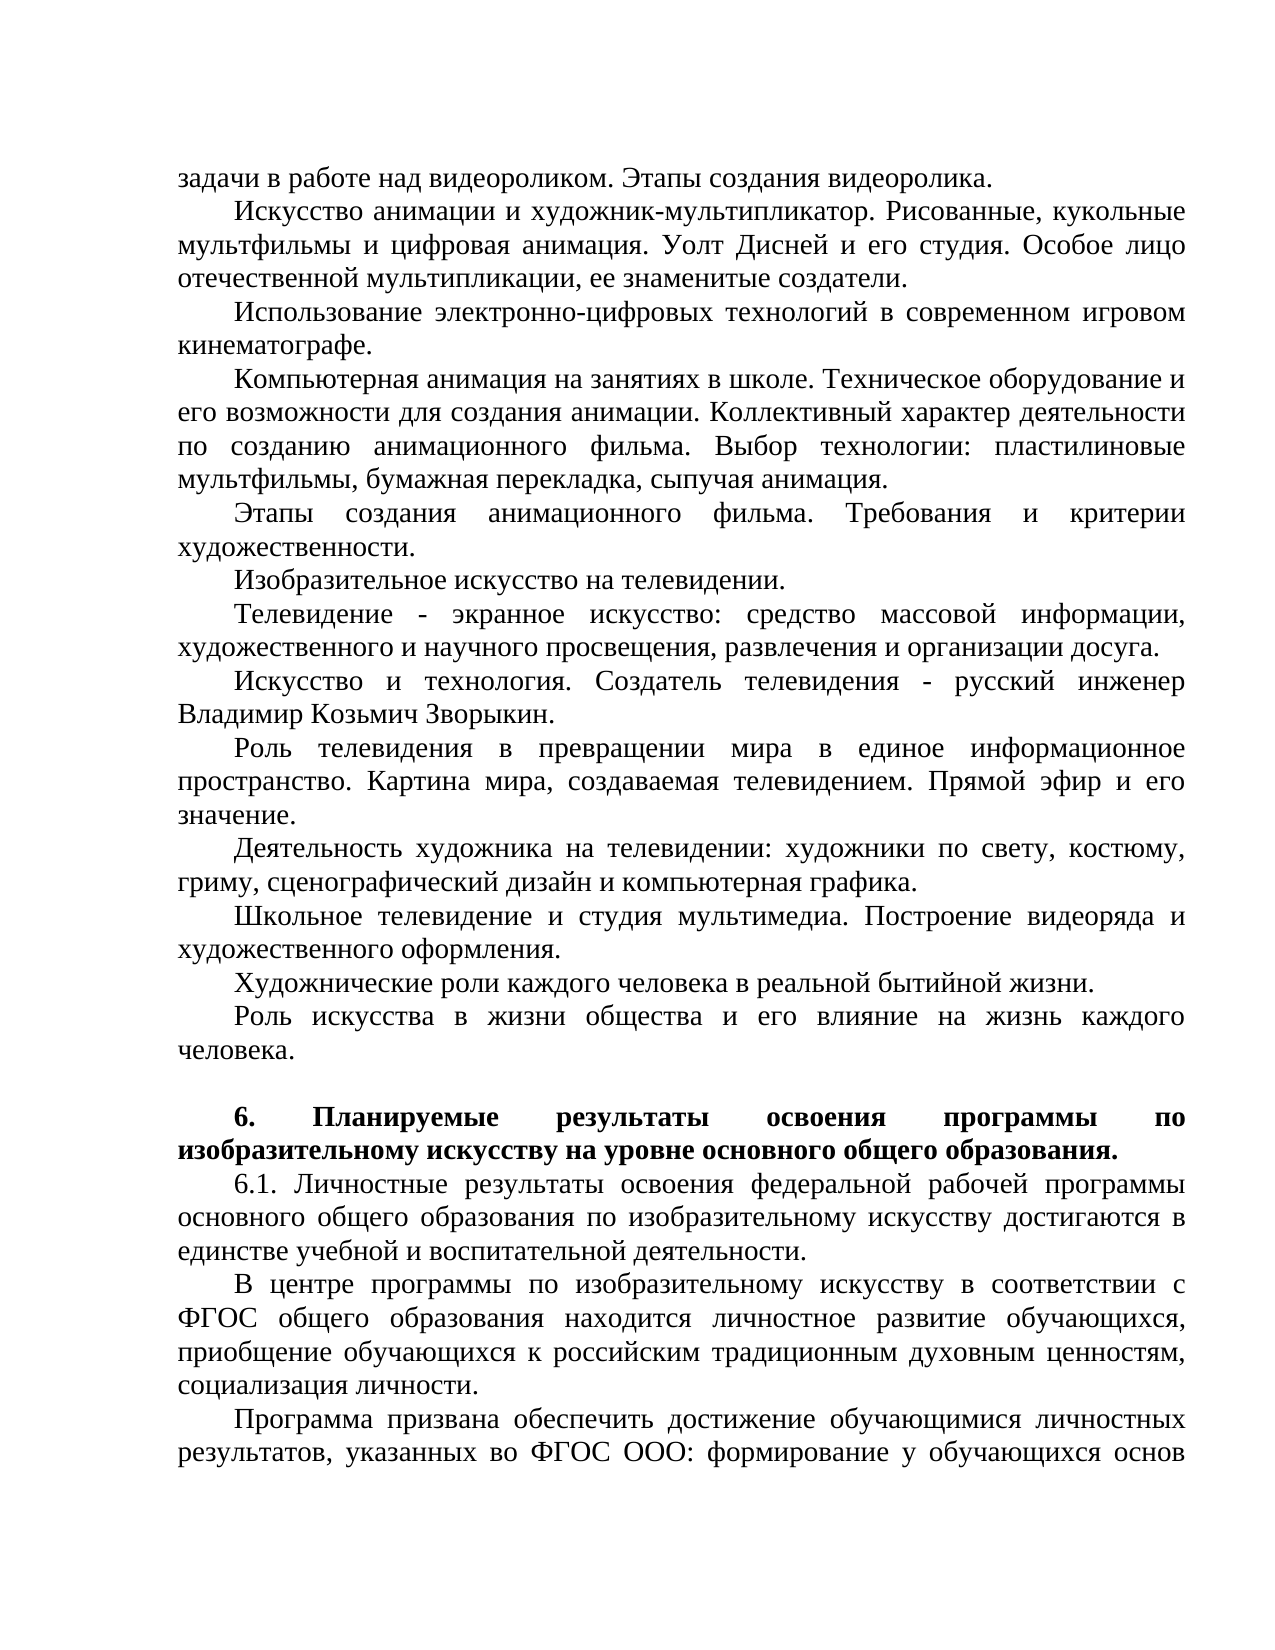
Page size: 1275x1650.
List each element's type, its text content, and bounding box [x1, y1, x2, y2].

text Школьное телевидение и студия мультимедиа. Построение видеоряда и художественного оформления. [177, 898, 1186, 965]
text Деятельность художника на телевидении: художники по свету, костюму, гриму, сценографический дизайн и компьютерная графика. [177, 831, 1186, 898]
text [177, 1401, 1186, 1468]
text Телевидение - экранное искусство: средство массовой информации, художественного и научного просвещения, развлечения и организации досуга. [177, 596, 1186, 663]
text Этапы создания анимационного фильма. Требования и критерии художественности. [177, 495, 1186, 562]
text Роль телевидения в превращении мира в единое информационное пространство. Картина мира, создаваемая телевидением. Прямой эфир и его значение. [177, 730, 1186, 831]
text Изобразительное искусство на телевидении. [177, 562, 1186, 596]
text Искусство анимации и художник-мультипликатор. Рисованные, кукольные мультфильмы и цифровая анимация. Уолт Дисней и его студия. Особое лицо отечественной мультипликации, ее знаменитые создатели. [177, 193, 1186, 294]
text В центре программы по изобразительному искусству в соответствии с ФГОС общего образования находится личностное развитие обучающихся, приобщение обучающихся к российским традиционным духовным ценностям, социализация личности. [177, 1267, 1186, 1401]
text 6.1. Личностные результаты освоения федеральной рабочей программы основного общего образования по изобразительному искусству достигаются в единстве учебной и воспитательной деятельности. [177, 1166, 1186, 1267]
text 6. Планируемые результаты освоения программы по изобразительному искусству на уровне основного общего образования. [177, 1099, 1186, 1166]
text Компьютерная анимация на занятиях в школе. Техническое оборудование и его возможности для создания анимации. Коллективный характер деятельности по созданию анимационного фильма. Выбор технологии: пластилиновые мультфильмы, бумажная перекладка, сыпучая анимация. [177, 361, 1186, 495]
text Использование электронно-цифровых технологий в современном игровом кинематографе. [177, 294, 1186, 361]
text Искусство и технология. Создатель телевидения - русский инженер Владимир Козьмич Зворыкин. [177, 663, 1186, 730]
text Художнические роли каждого человека в реальной бытийной жизни. [177, 965, 1186, 998]
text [177, 160, 1186, 193]
text Роль искусства в жизни общества и его влияние на жизнь каждого человека. [177, 998, 1186, 1065]
